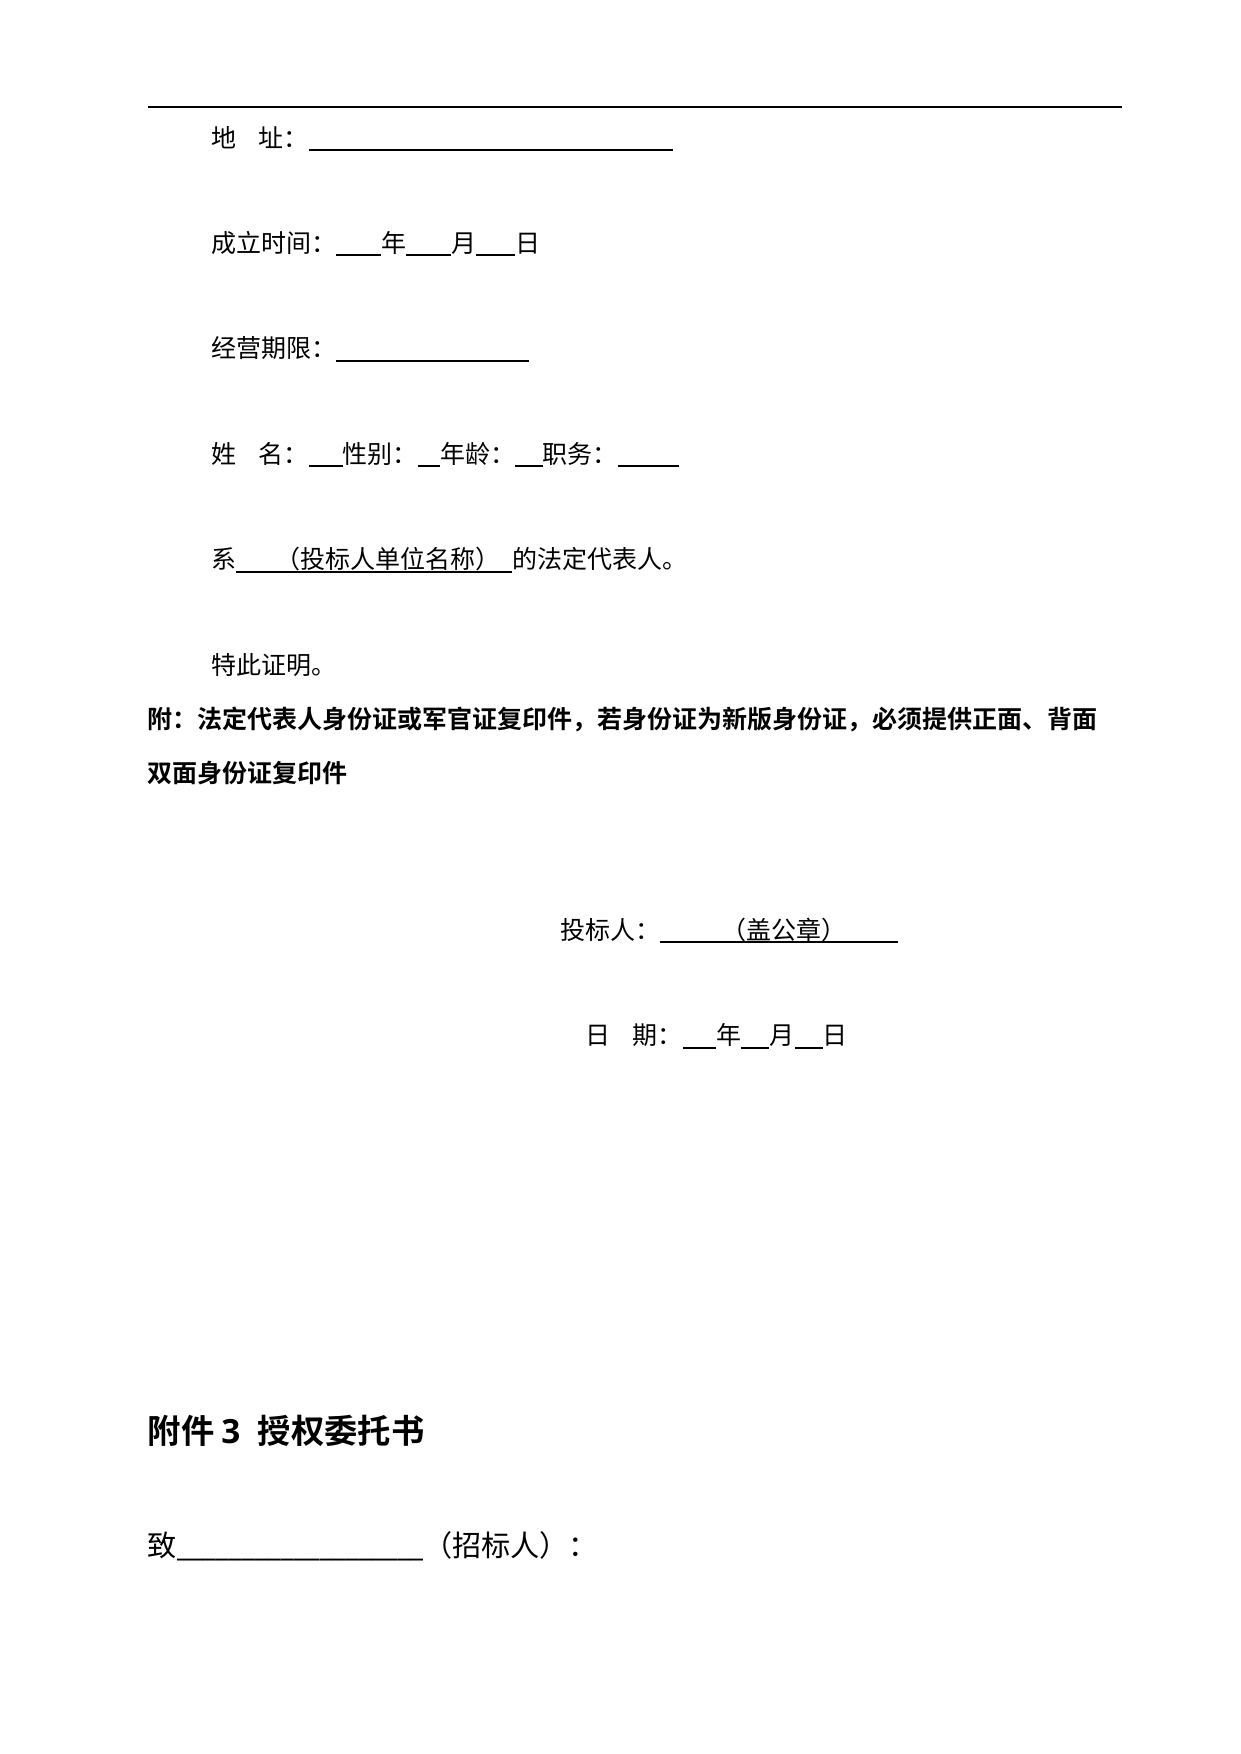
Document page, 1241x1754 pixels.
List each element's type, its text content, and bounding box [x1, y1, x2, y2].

text 系 （投标人单位名称） 的法定代表人。 [148, 540, 1122, 576]
text 姓 名： 性别： 年龄： 职务： [148, 434, 1122, 471]
text 成立时间： 年 月 日 [148, 223, 1122, 260]
text 日 期： 年 月 日 [148, 1016, 1122, 1052]
text 地 址： [148, 118, 1122, 154]
text 附：法定代表人身份证或军官证复印件，若身份证为新版身份证，必须提供正面、背面双面身份证复印件 [148, 699, 1122, 790]
text 经营期限： [148, 329, 1122, 365]
text 附件3 授权委托书 [148, 1404, 1131, 1454]
text 致___________________（招标人）： [148, 1516, 1131, 1566]
text 特此证明。 [148, 645, 1122, 681]
text 投标人： （盖公章） [148, 910, 1122, 947]
